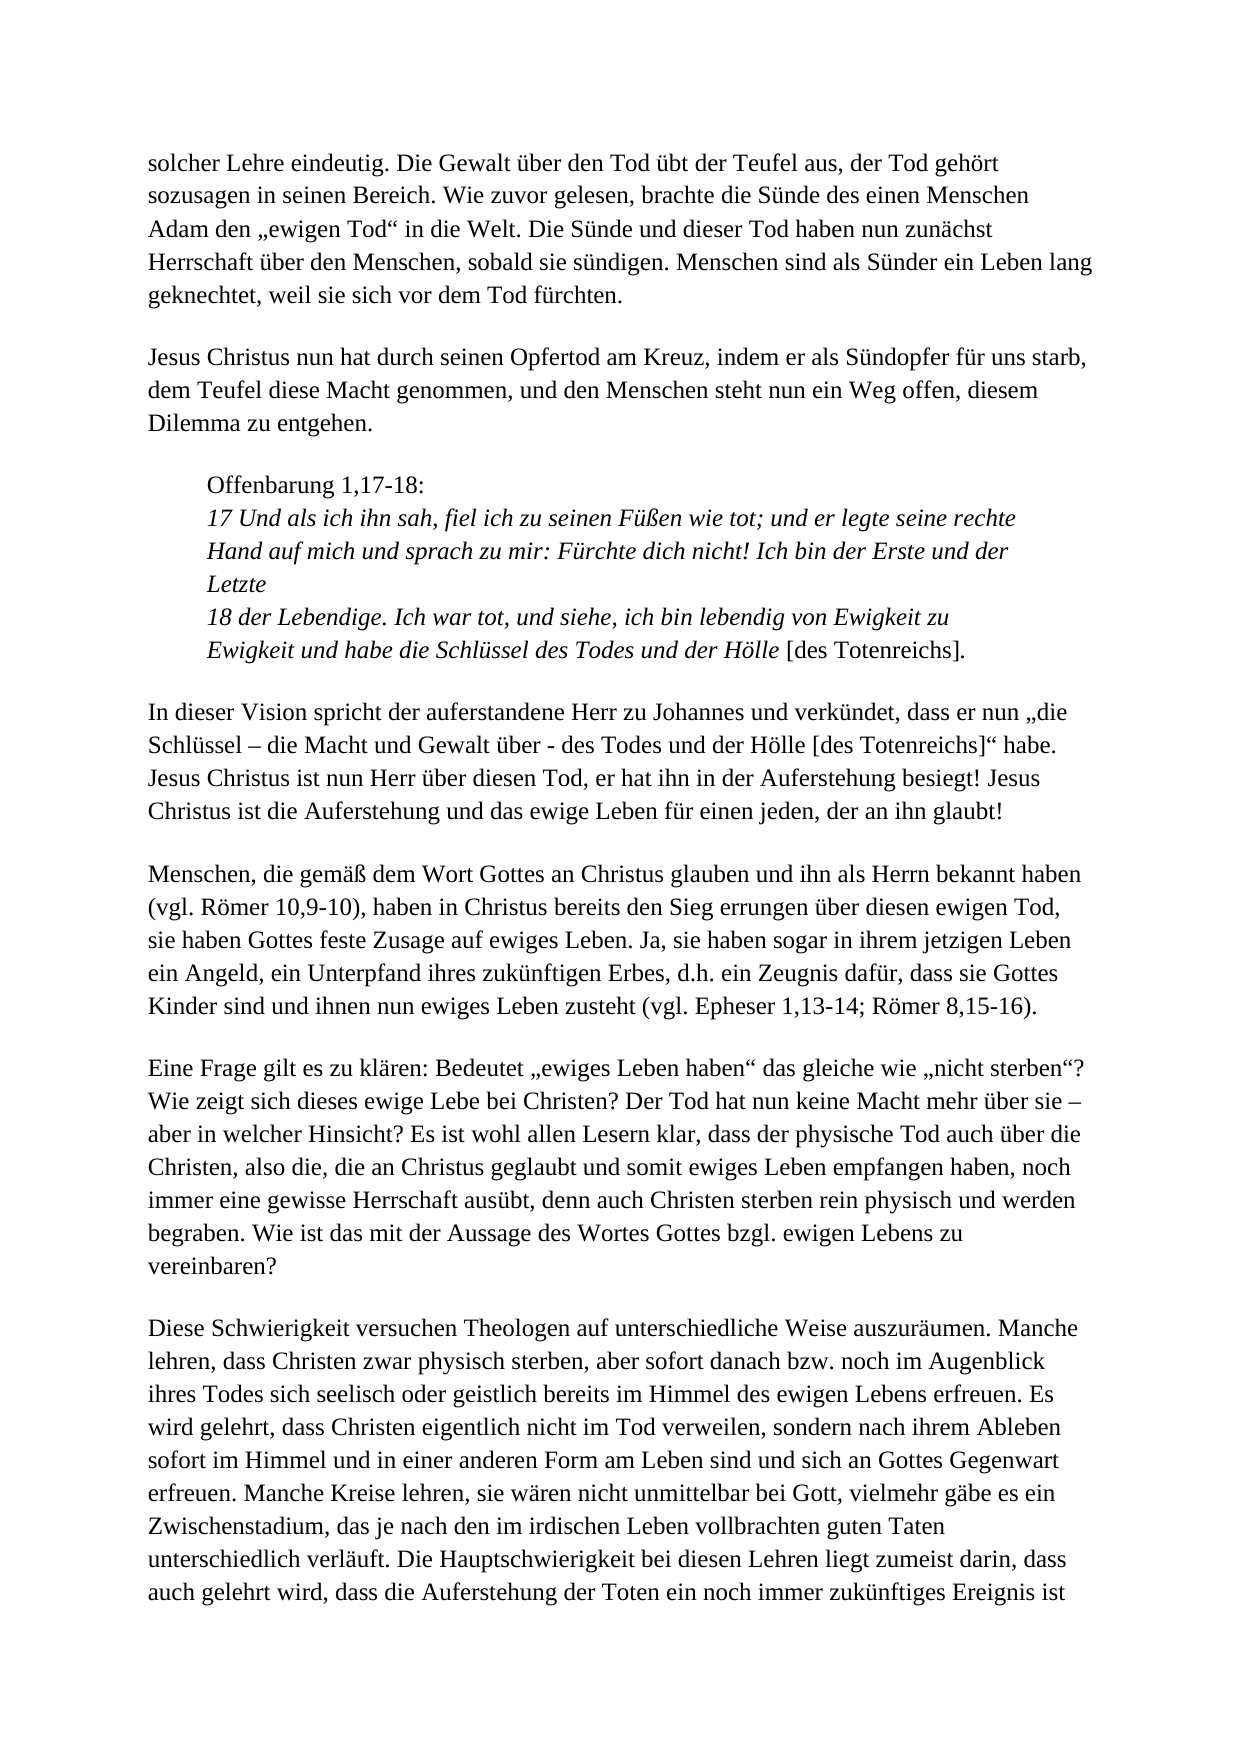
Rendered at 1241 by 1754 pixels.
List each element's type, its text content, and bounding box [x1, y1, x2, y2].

text 17 Und als ich ihn sah, fiel ich zu seinen Füßen wie tot; und er legte seine rechte Hand auf mich und sprach zu mir: Fürchte dich nicht! Ich bin der Erste und der Letzte 18 der Lebendige. Ich war tot, und siehe, ich bin lebendig von Ewigkeit zu Ewigkeit und habe die Schlüssel des Todes und der Hölle [des Totenreichs]. [207, 503, 1033, 664]
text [148, 148, 1093, 308]
text Offenbarung 1,17-18: [207, 470, 1033, 499]
text Eine Frage gilt es zu klären: Bedeutet „ewiges Leben haben“ das gleiche wie „nicht sterben“? Wie zeigt sich dieses ewige Lebe bei Christen? Der Tod hat nun keine Macht mehr über sie – aber in welcher Hinsicht? Es ist wohl allen Lesern klar, dass der physische Tod auch über die Christen, also die, die an Christus geglaubt und somit ewiges Leben empfangen haben, noch immer eine gewisse Herrschaft ausübt, denn auch Christen sterben rein physisch und werden begraben. Wie ist das mit der Aussage des Wortes Gottes bzgl. ewigen Lebens zu vereinbaren? [148, 1053, 1093, 1280]
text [148, 1313, 1093, 1606]
text In dieser Vision spricht der auferstandene Herr zu Johannes und verkündet, dass er nun „die Schlüssel – die Macht und Gewalt über - des Todes und der Hölle [des Totenreichs]“ habe. Jesus Christus ist nun Herr über diesen Tod, er hat ihn in der Auferstehung besiegt! Jesus Christus ist die Auferstehung und das ewige Leben für einen jeden, der an ihn glaubt! [148, 697, 1093, 825]
text Menschen, die gemäß dem Wort Gottes an Christus glauben und ihn als Herrn bekannt haben (vgl. Römer 10,9-10), haben in Christus bereits den Sieg errungen über diesen ewigen Tod, sie haben Gottes feste Zusage auf ewiges Leben. Ja, sie haben sogar in ihrem jetzigen Leben ein Angeld, ein Unterpfand ihres zukünftigen Erbes, d.h. ein Zeugnis dafür, dass sie Gottes Kinder sind und ihnen nun ewiges Leben zusteht (vgl. Epheser 1,13-14; Römer 8,15-16). [148, 859, 1093, 1019]
text Jesus Christus nun hat durch seinen Opfertod am Kreuz, indem er als Sündopfer für uns starb, dem Teufel diese Macht genommen, und den Menschen steht nun ein Weg offen, diesem Dilemma zu entgehen. [148, 342, 1093, 437]
